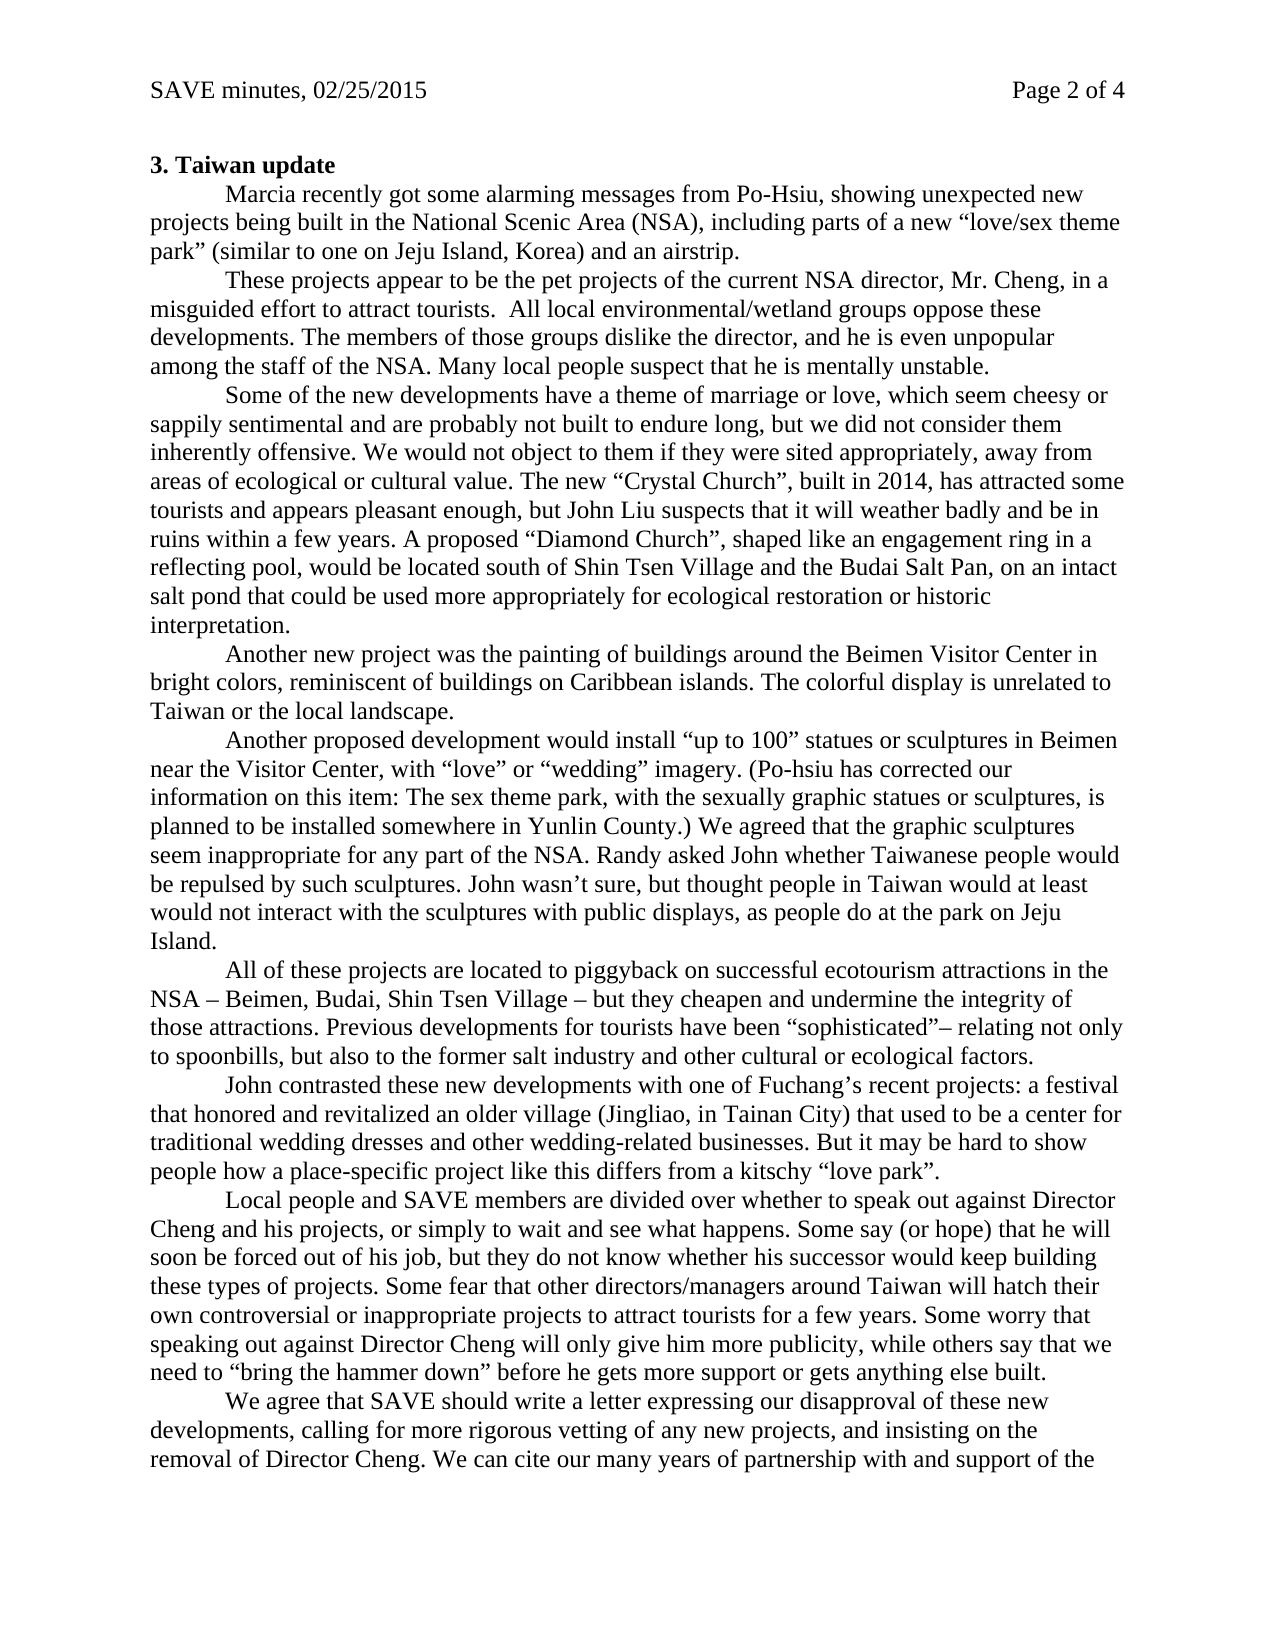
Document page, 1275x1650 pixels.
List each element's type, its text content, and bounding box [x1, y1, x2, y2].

text Some of the new developments have a theme of marriage or love, which seem cheesy or sappily sentimental and are probably not built to endure long, but we did not consider them inherently offensive. We would not object to them if they were sited appropriately, away from areas of ecological or cultural value. The new “Crystal Church”, built in 2014, has attracted some tourists and appears pleasant enough, but John Liu suspects that it will weather badly and be in ruins within a few years. A proposed “Diamond Church”, shaped like an engagement ring in a reflecting pool, would be located south of Shin Tsen Village and the Budai Salt Pan, on an intact salt pond that could be used more appropriately for ecological restoration or historic interpretation. [150, 380, 1125, 639]
text Marcia recently got some alarming messages from Po-Hsiu, showing unexpected new projects being built in the National Scenic Area (NSA), including parts of a new “love/sex theme park” (similar to one on Jeju Island, Korea) and an airstrip. [150, 179, 1125, 265]
text Another new project was the painting of buildings around the Beimen Visitor Center in bright colors, reminiscent of buildings on Caribbean islands. The colorful display is unrelated to Taiwan or the local landscape. [150, 639, 1125, 725]
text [150, 1386, 1125, 1472]
text All of these projects are located to piggyback on successful ecotourism attractions in the NSA – Beimen, Budai, Shin Tsen Village – but they cheapen and undermine the integrity of those attractions. Previous developments for tourists have been “sophisticated”– relating not only to spoonbills, but also to the former salt industry and other cultural or ecological factors. [150, 955, 1125, 1070]
text John contrasted these new developments with one of Fuchang’s recent projects: a festival that honored and revitalized an older village (Jingliao, in Tainan City) that used to be a center for traditional wedding dresses and other wedding-related businesses. But it may be hard to show people how a place-specific project like this differs from a kitschy “love park”. [150, 1070, 1125, 1185]
text 3. Taiwan update [150, 150, 1125, 179]
text These projects appear to be the pet projects of the current NSA director, Mr. Cheng, in a misguided effort to attract tourists. All local environmental/wetland groups oppose these developments. The members of those groups dislike the director, and he is even unpopular among the staff of the NSA. Many local people suspect that he is mentally unstable. [150, 265, 1125, 380]
text Local people and SAVE members are divided over whether to speak out against Director Cheng and his projects, or simply to wait and see what happens. Some say (or hope) that he will soon be forced out of his job, but they do not know whether his successor would keep building these types of projects. Some fear that other directors/managers around Taiwan will hatch their own controversial or inappropriate projects to attract tourists for a few years. Some worry that speaking out against Director Cheng will only give him more publicity, while others say that we need to “bring the hammer down” before he gets more support or gets anything else built. [150, 1185, 1125, 1386]
text Another proposed development would install “up to 100” statues or sculptures in Beimen near the Visitor Center, with “love” or “wedding” imagery. (Po-hsiu has corrected our information on this item: The sex theme park, with the sexually graphic statues or sculptures, is planned to be installed somewhere in Yunlin County.) We agreed that the graphic sculptures seem inappropriate for any part of the NSA. Randy asked John whether Taiwanese people would be repulsed by such sculptures. John wasn’t sure, but thought people in Taiwan would at least would not interact with the sculptures with public displays, as people do at the park on Jeju Island. [150, 725, 1125, 955]
